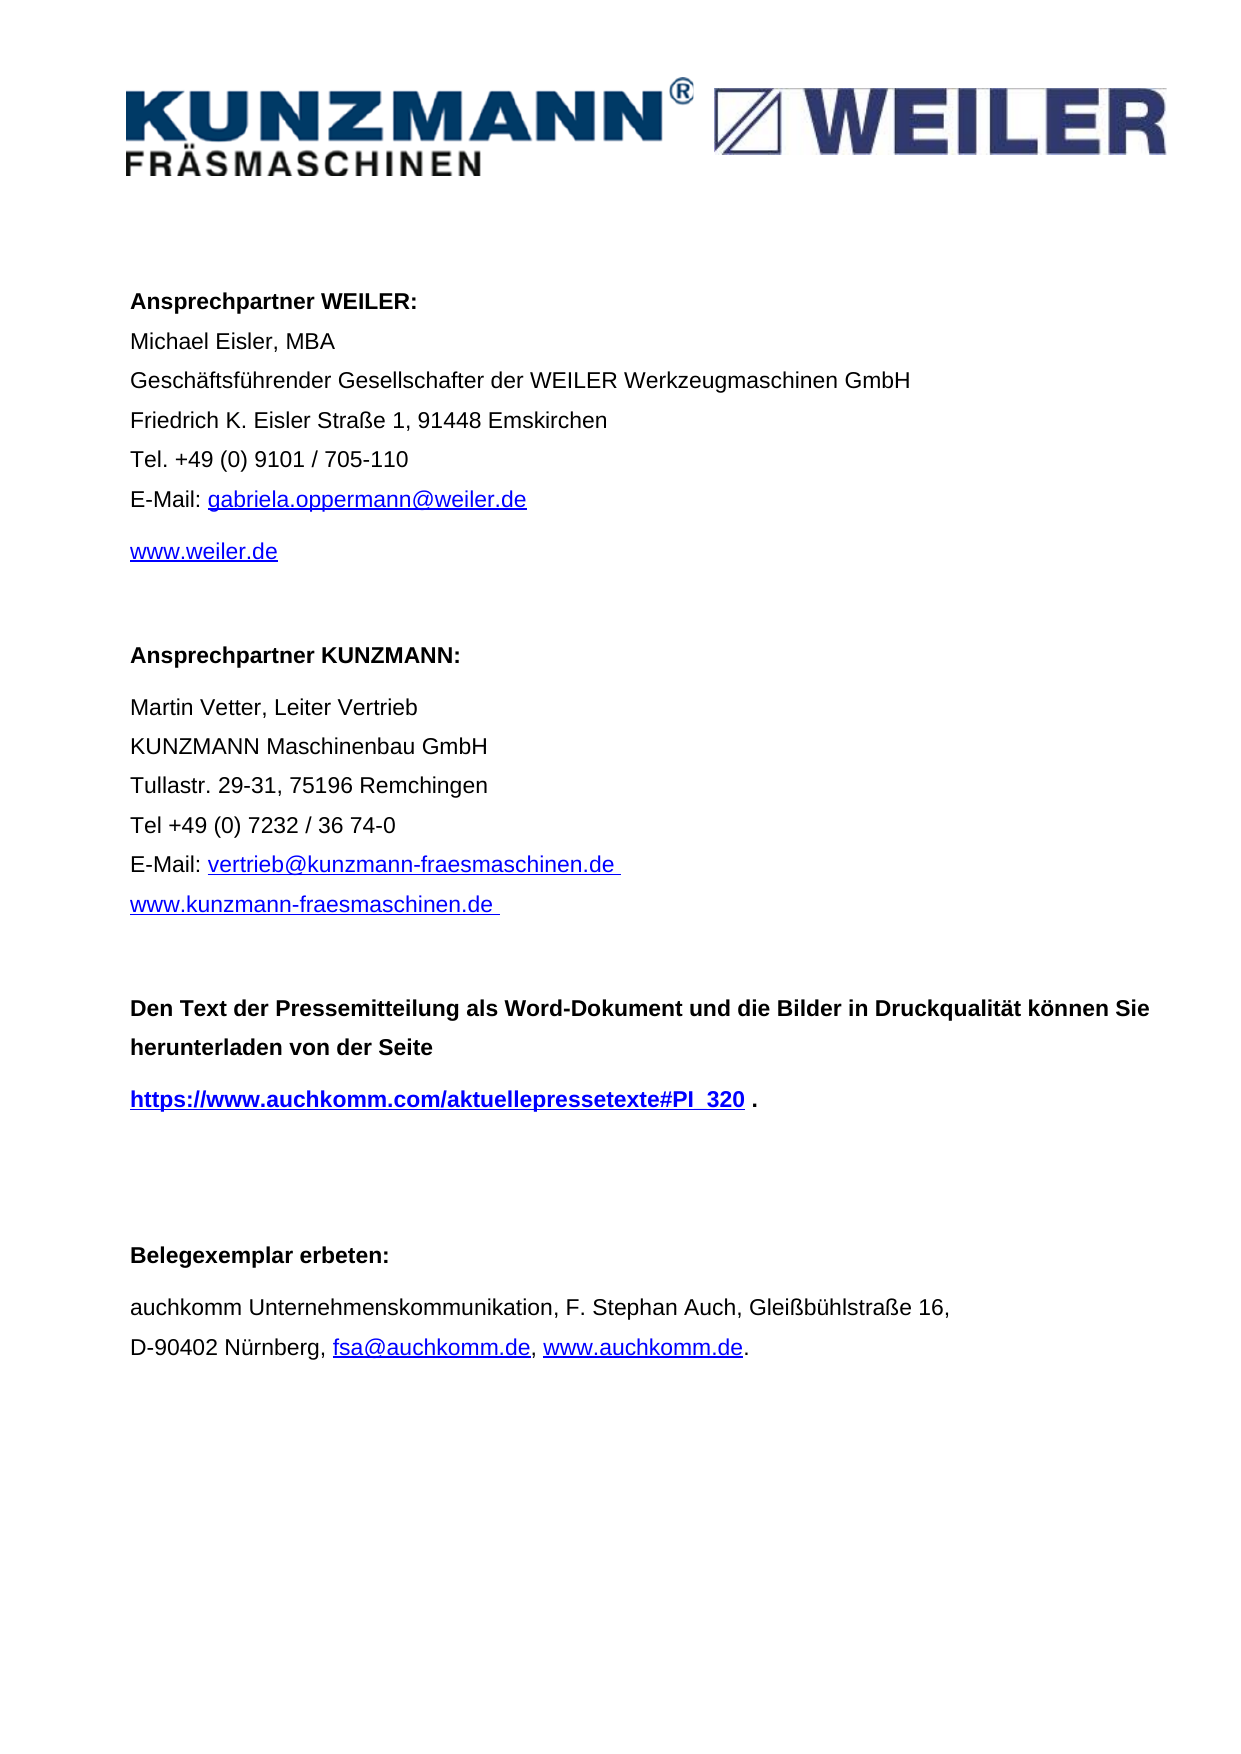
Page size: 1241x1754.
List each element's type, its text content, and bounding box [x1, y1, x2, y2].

text Belegexemplar erbeten: [130, 1242, 1167, 1269]
text www.weiler.de [130, 538, 1167, 564]
text Den Text der Pressemitteilung als Word-Dokument und die Bilder in Druckqualität können Sie herunterladen von der Seite [130, 995, 1167, 1061]
text Martin Vetter, Leiter Vertrieb KUNZMANN Maschinenbau GmbH Tullastr. 29-31, 75196 Remchingen Tel +49 (0) 7232 / 36 74-0 E-Mail: vertrieb@kunzmann-fraesmaschinen.de www.kunzmann-fraesmaschinen.de [130, 693, 1167, 917]
text https://www.auchkomm.com/aktuellepressetexte#PI_320 . [130, 1086, 1167, 1113]
text auchkomm Unternehmenskommunikation, F. Stephan Auch, Gleißbühlstraße 16, D-90402 Nürnberg, fsa@auchkomm.de, www.auchkomm.de. [130, 1294, 1167, 1360]
text Ansprechpartner KUNZMANN: [130, 642, 1167, 668]
text Ansprechpartner WEILER: Michael Eisler, MBA Geschäftsführender Gesellschafter der WEILER Werkzeugmaschinen GmbH Friedrich K. Eisler Straße 1, 91448 Emskirchen Tel. +49 (0) 9101 / 705-110 E-Mail: gabriela.oppermann@weiler.de [130, 288, 1167, 512]
picture [714, 88, 1167, 155]
picture [124, 77, 694, 175]
